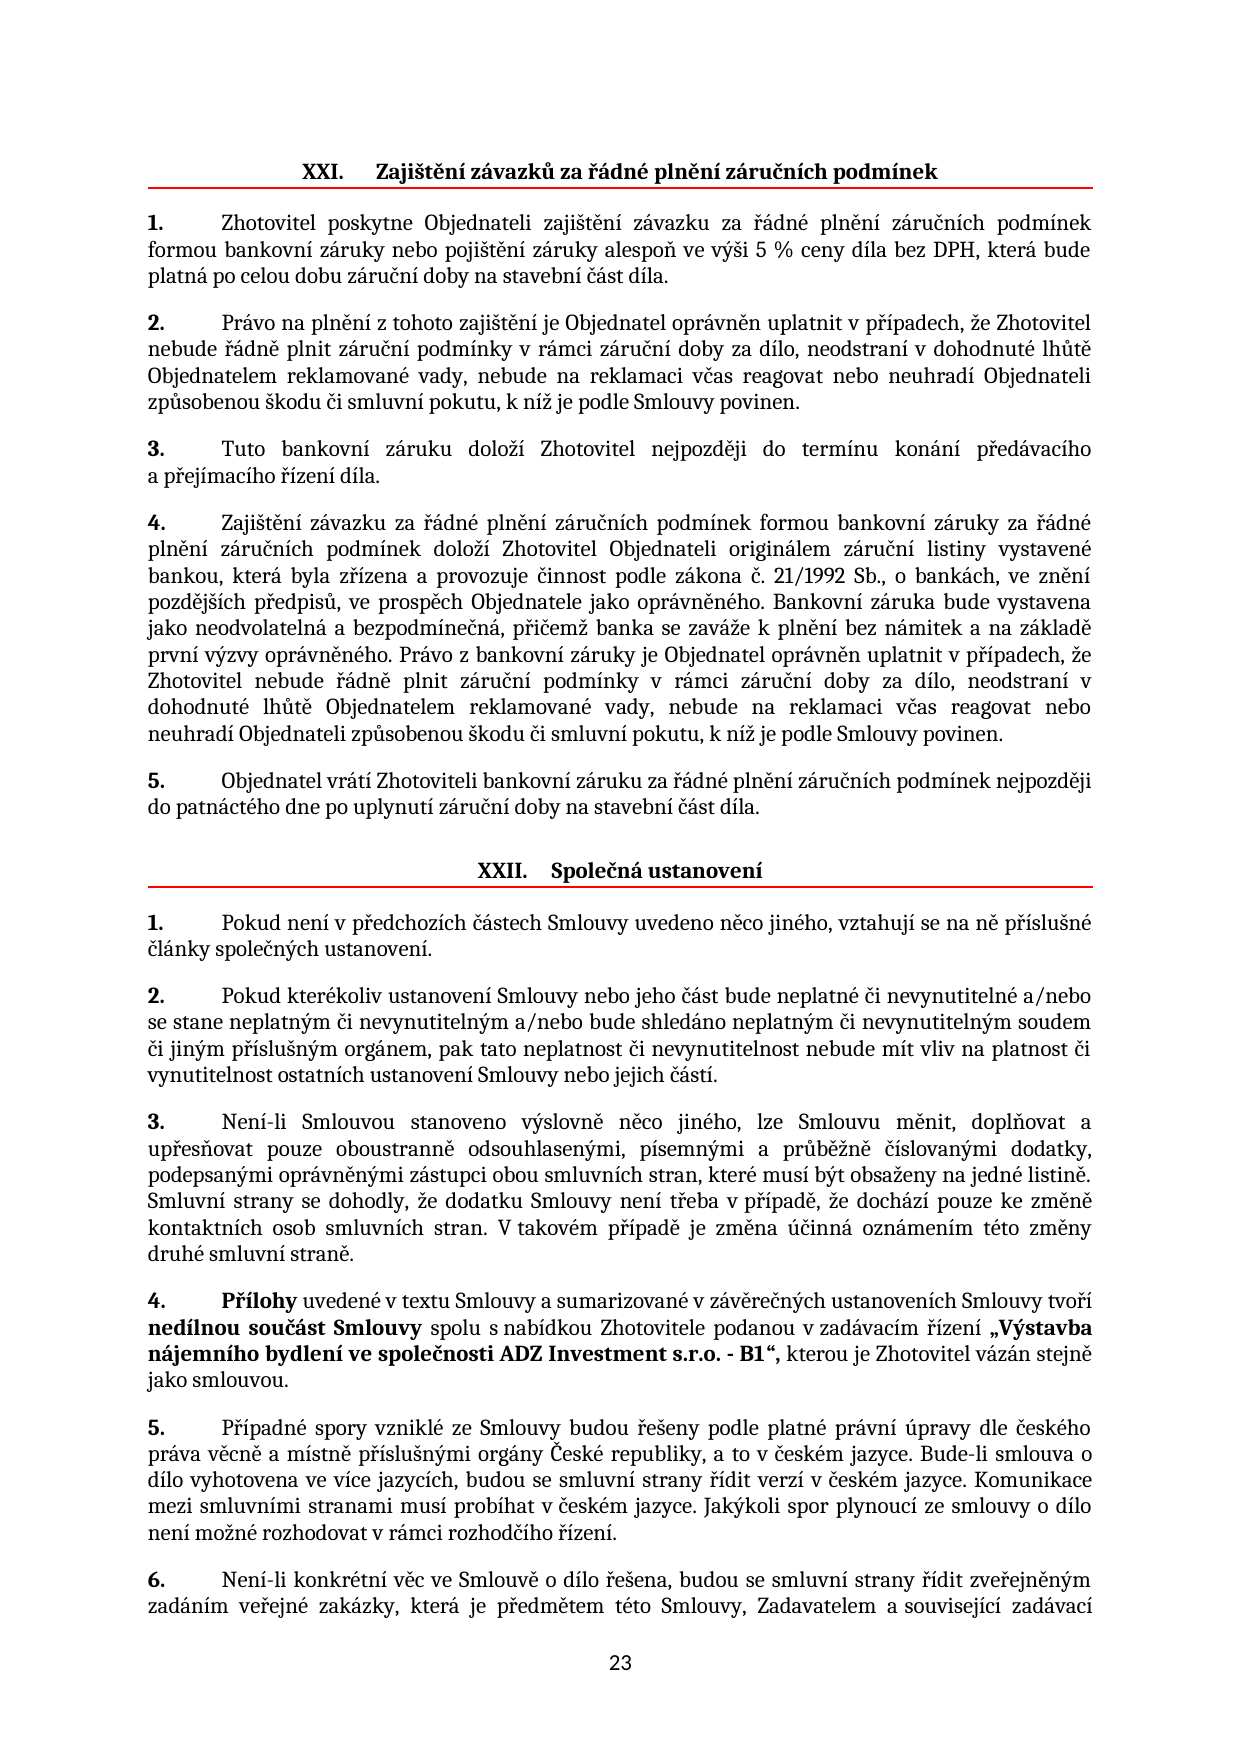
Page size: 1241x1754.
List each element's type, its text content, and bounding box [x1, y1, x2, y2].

subtitle Případné spory vzniklé ze Smlouvy budou řešeny podle platné právní úpravy dle českého práva věcně a místně příslušnými orgány České republiky, a to v českém jazyce. Bude-li smlouva o dílo vyhotovena ve více jazycích, budou se smluvní strany řídit verzí v českém jazyce. Komunikace mezi smluvními stranami musí probíhat v českém jazyce. Jakýkoli spor plynoucí ze smlouvy o dílo není možné rozhodovat v rámci rozhodčího řízení. [148, 1414, 1093, 1546]
subtitle Přílohy uvedené v textu Smlouvy a sumarizované v závěrečných ustanoveních Smlouvy tvoří nedílnou součást Smlouvy spolu s nabídkou Zhotovitele podanou v zadávacím řízení „Výstavba nájemního bydlení ve společnosti ADZ Investment s.r.o. - B1“, kterou je Zhotovitel vázán stejně jako smlouvou. [148, 1288, 1093, 1393]
subtitle Pokud kterékoliv ustanovení Smlouvy nebo jeho část bude neplatné či nevynutitelné a/nebo se stane neplatným či nevynutitelným a/nebo bude shledáno neplatným či nevynutitelným soudem či jiným příslušným orgánem, pak tato neplatnost či nevynutitelnost nebude mít vliv na platnost či vynutitelnost ostatních ustanovení Smlouvy nebo jejich částí. [148, 983, 1093, 1088]
subtitle Zhotovitel poskytne Objednateli zajištění závazku za řádné plnění záručních podmínek formou bankovní záruky nebo pojištění záruky alespoň ve výši 5 % ceny díla bez DPH, která bude platná po celou dobu záruční doby na stavební část díla. [148, 210, 1093, 289]
subtitle Pokud není v předchozích částech Smlouvy uvedeno něco jiného, vztahují se na ně příslušné články společných ustanovení. [148, 909, 1093, 962]
subtitle Zajištění závazků za řádné plnění záručních podmínek [148, 159, 1093, 187]
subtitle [148, 1567, 1093, 1619]
subtitle Společná ustanovení [148, 858, 1093, 886]
subtitle Zajištění závazku za řádné plnění záručních podmínek formou bankovní záruky za řádné plnění záručních podmínek doloží Zhotovitel Objednateli originálem záruční listiny vystavené bankou, která byla zřízena a provozuje činnost podle zákona č. 21/1992 Sb., o bankách, ve znění pozdějších předpisů, ve prospěch Objednatele jako oprávněného. Bankovní záruka bude vystavena jako neodvolatelná a bezpodmínečná, přičemž banka se zaváže k plnění bez námitek a na základě první výzvy oprávněného. Právo z bankovní záruky je Objednatel oprávněn uplatnit v případech, že Zhotovitel nebude řádně plnit záruční podmínky v rámci záruční doby za dílo, neodstraní v dohodnuté lhůtě Objednatelem reklamované vady, nebude na reklamaci včas reagovat nebo neuhradí Objednateli způsobenou škodu či smluvní pokutu, k níž je podle Smlouvy povinen. [148, 510, 1093, 747]
subtitle Objednatel vrátí Zhotoviteli bankovní záruku za řádné plnění záručních podmínek nejpozději do patnáctého dne po uplynutí záruční doby na stavební část díla. [148, 768, 1093, 820]
subtitle Tuto bankovní záruku doloží Zhotovitel nejpozději do termínu konání předávacího a přejímacího řízení díla. [148, 436, 1093, 489]
subtitle Není-li Smlouvou stanoveno výslovně něco jiného, lze Smlouvu měnit, doplňovat a upřesňovat pouze oboustranně odsouhlasenými, písemnými a průběžně číslovanými dodatky, podepsanými oprávněnými zástupci obou smluvních stran, které musí být obsaženy na jedné listině. Smluvní strany se dohodly, že dodatku Smlouvy není třeba v případě, že dochází pouze ke změně kontaktních osob smluvních stran. V takovém případě je změna účinná oznámením této změny druhé smluvní straně. [148, 1109, 1093, 1267]
subtitle Právo na plnění z tohoto zajištění je Objednatel oprávněn uplatnit v případech, že Zhotovitel nebude řádně plnit záruční podmínky v rámci záruční doby za dílo, neodstraní v dohodnuté lhůtě Objednatelem reklamované vady, nebude na reklamaci včas reagovat nebo neuhradí Objednateli způsobenou škodu či smluvní pokutu, k níž je podle Smlouvy povinen. [148, 310, 1093, 415]
